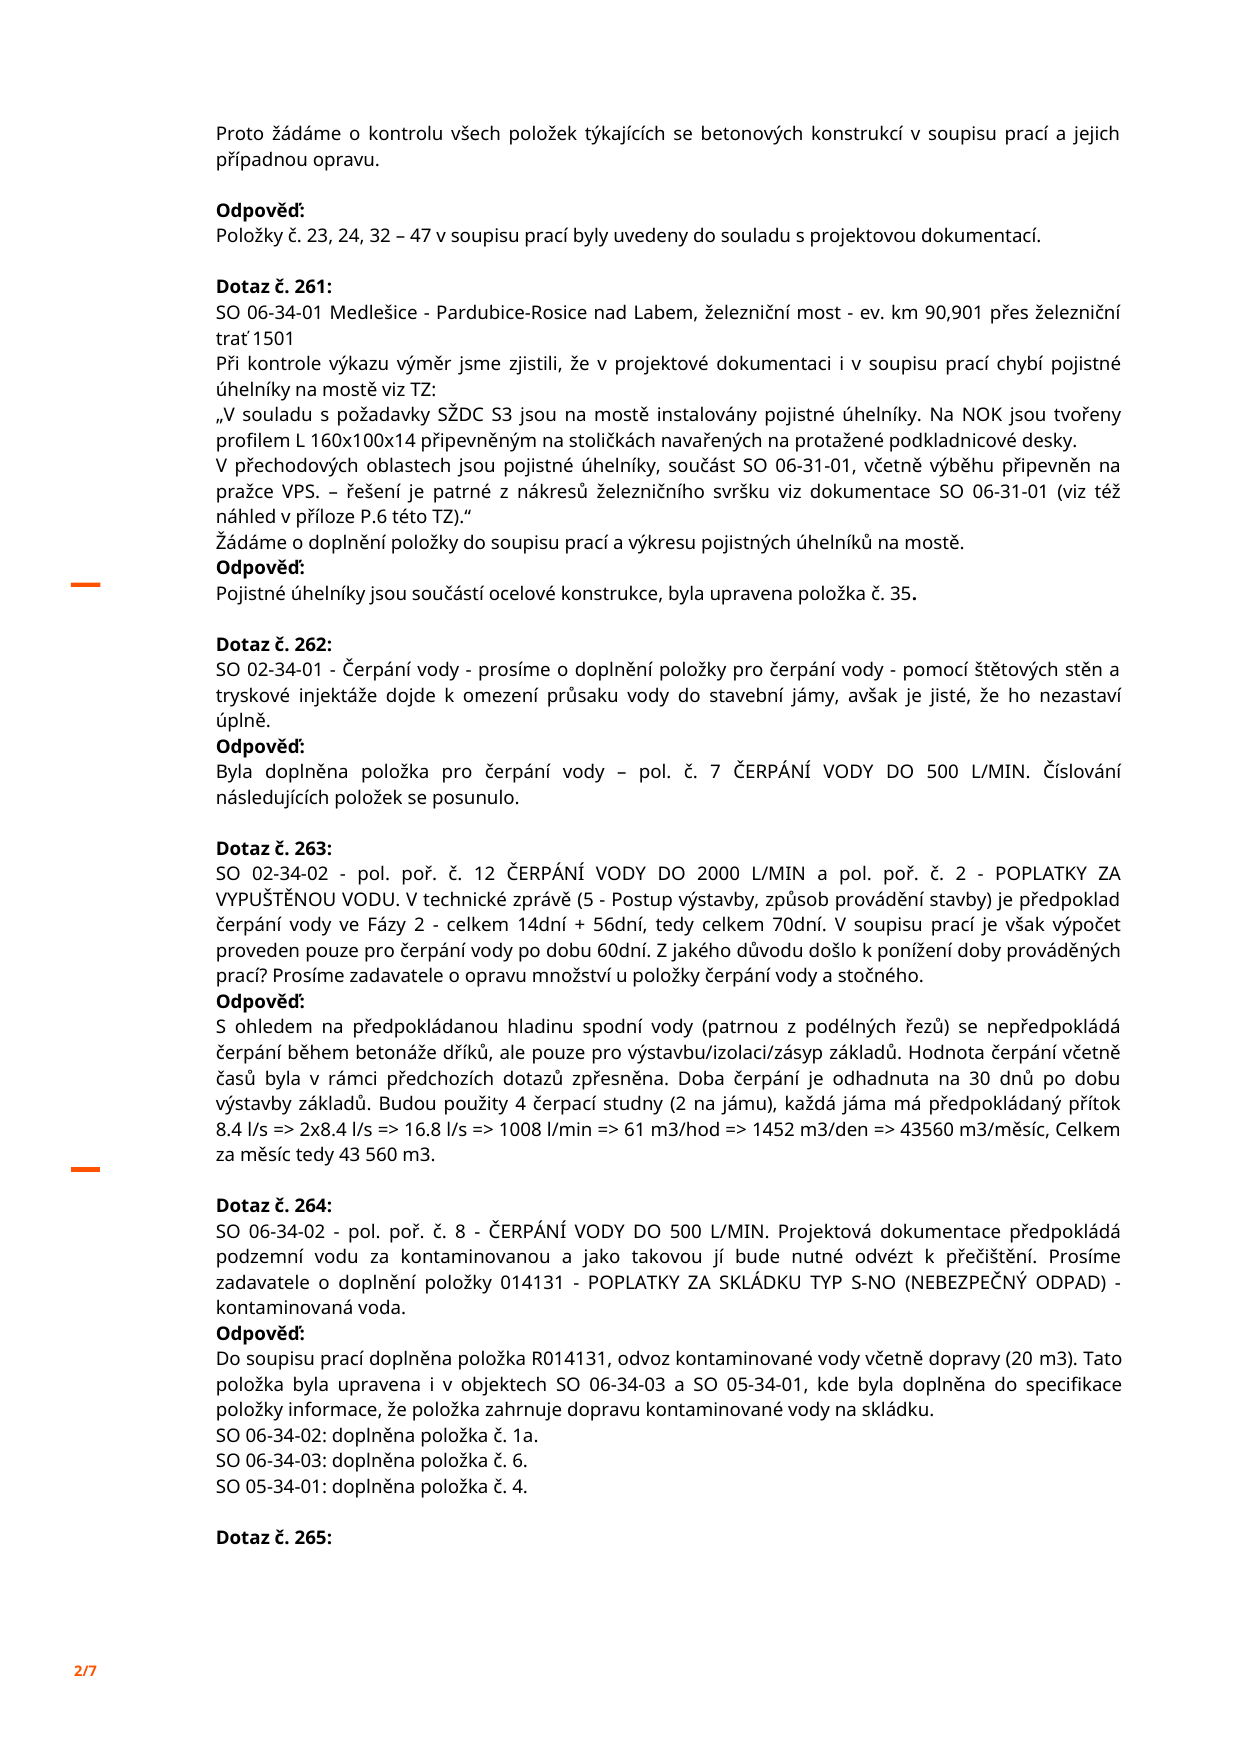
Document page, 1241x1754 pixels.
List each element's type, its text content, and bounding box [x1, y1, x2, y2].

text SO 02-34-01 - Čerpání vody - prosíme o doplnění položky pro čerpání vody - pomocí štětových stěn a tryskové injektáže dojde k omezení průsaku vody do stavební jámy, avšak je jisté, že ho nezastaví úplně. [216, 657, 1122, 733]
text SO 02-34-02 - pol. poř. č. 12 ČERPÁNÍ VODY DO 2000 L/MIN a pol. poř. č. 2 - POPLATKY ZA VYPUŠTĚNOU VODU. V technické zprávě (5 - Postup výstavby, způsob provádění stavby) je předpoklad čerpání vody ve Fázy 2 - celkem 14dní + 56dní, tedy celkem 70dní. V soupisu prací je však výpočet proveden pouze pro čerpání vody po dobu 60dní. Z jakého důvodu došlo k ponížení doby prováděných prací? Prosíme zadavatele o opravu množství u položky čerpání vody a stočného. [216, 861, 1122, 988]
text Dotaz č. 263: [216, 835, 1122, 861]
text Odpověď: [216, 733, 1122, 759]
text Odpověď: [216, 1320, 1122, 1346]
text V přechodových oblastech jsou pojistné úhelníky, součást SO 06-31-01, včetně výběhu připevněn na pražce VPS. – řešení je patrné z nákresů železničního svršku viz dokumentace SO 06-31-01 (viz též náhled v příloze P.6 této TZ).“ [216, 452, 1122, 529]
text Do soupisu prací doplněna položka R014131, odvoz kontaminované vody včetně dopravy (20 m3). Tato položka byla upravena i v objektech SO 06-34-03 a SO 05-34-01, kde byla doplněna do specifikace položky informace, že položka zahrnuje dopravu kontaminované vody na skládku. [216, 1346, 1122, 1422]
text Proto žádáme o kontrolu všech položek týkajících se betonových konstrukcí v soupisu prací a jejich případnou opravu. [216, 121, 1122, 172]
text Při kontrole výkazu výměr jsme zjistili, že v projektové dokumentaci i v soupisu prací chybí pojistné úhelníky na mostě viz TZ: [216, 350, 1122, 401]
text SO 06-34-03: doplněna položka č. 6. [216, 1448, 1122, 1473]
text Položky č. 23, 24, 32 – 47 v soupisu prací byly uvedeny do souladu s projektovou dokumentací. [216, 223, 1122, 248]
text S ohledem na předpokládanou hladinu spodní vody (patrnou z podélných řezů) se nepředpokládá čerpání během betonáže dříků, ale pouze pro výstavbu/izolaci/zásyp základů. Hodnota čerpání včetně časů byla v rámci předchozích dotazů zpřesněna. Doba čerpání je odhadnuta na 30 dnů po dobu výstavby základů. Budou použity 4 čerpací studny (2 na jámu), každá jáma má předpokládaný přítok 8.4 l/s => 2x8.4 l/s => 16.8 l/s => 1008 l/min => 61 m3/hod => 1452 m3/den => 43560 m3/měsíc, Celkem za měsíc tedy 43 560 m3. [216, 1014, 1122, 1167]
text Pojistné úhelníky jsou součástí ocelové konstrukce, byla upravena položka č. 35. [216, 580, 1122, 606]
text Odpověď: [216, 988, 1122, 1014]
text Dotaz č. 264: [216, 1192, 1122, 1218]
text SO 05-34-01: doplněna položka č. 4. [216, 1473, 1122, 1499]
text „V souladu s požadavky SŽDC S3 jsou na mostě instalovány pojistné úhelníky. Na NOK jsou tvořeny profilem L 160x100x14 připevněným na stoličkách navařených na protažené podkladnicové desky. [216, 401, 1122, 452]
text SO 06-34-02: doplněna položka č. 1a. [216, 1422, 1122, 1448]
text Odpověď: [216, 172, 1122, 223]
text SO 06-34-01 Medlešice - Pardubice-Rosice nad Labem, železniční most - ev. km 90,901 přes železniční trať 1501 [216, 299, 1122, 350]
text SO 06-34-02 - pol. poř. č. 8 - ČERPÁNÍ VODY DO 500 L/MIN. Projektová dokumentace předpokládá podzemní vodu za kontaminovanou a jako takovou jí bude nutné odvézt k přečištění. Prosíme zadavatele o doplnění položky 014131 - POPLATKY ZA SKLÁDKU TYP S-NO (NEBEZPEČNÝ ODPAD) - kontaminovaná voda. [216, 1218, 1122, 1320]
text Dotaz č. 261: [216, 274, 1122, 299]
text Žádáme o doplnění položky do soupisu prací a výkresu pojistných úhelníků na mostě. [216, 529, 1122, 554]
text Odpověď: [216, 554, 1122, 580]
text Dotaz č. 262: [216, 631, 1122, 657]
text Byla doplněna položka pro čerpání vody – pol. č. 7 ČERPÁNÍ VODY DO 500 L/MIN. Číslování následujících položek se posunulo. [216, 759, 1122, 810]
text Dotaz č. 265: [216, 1524, 1122, 1550]
